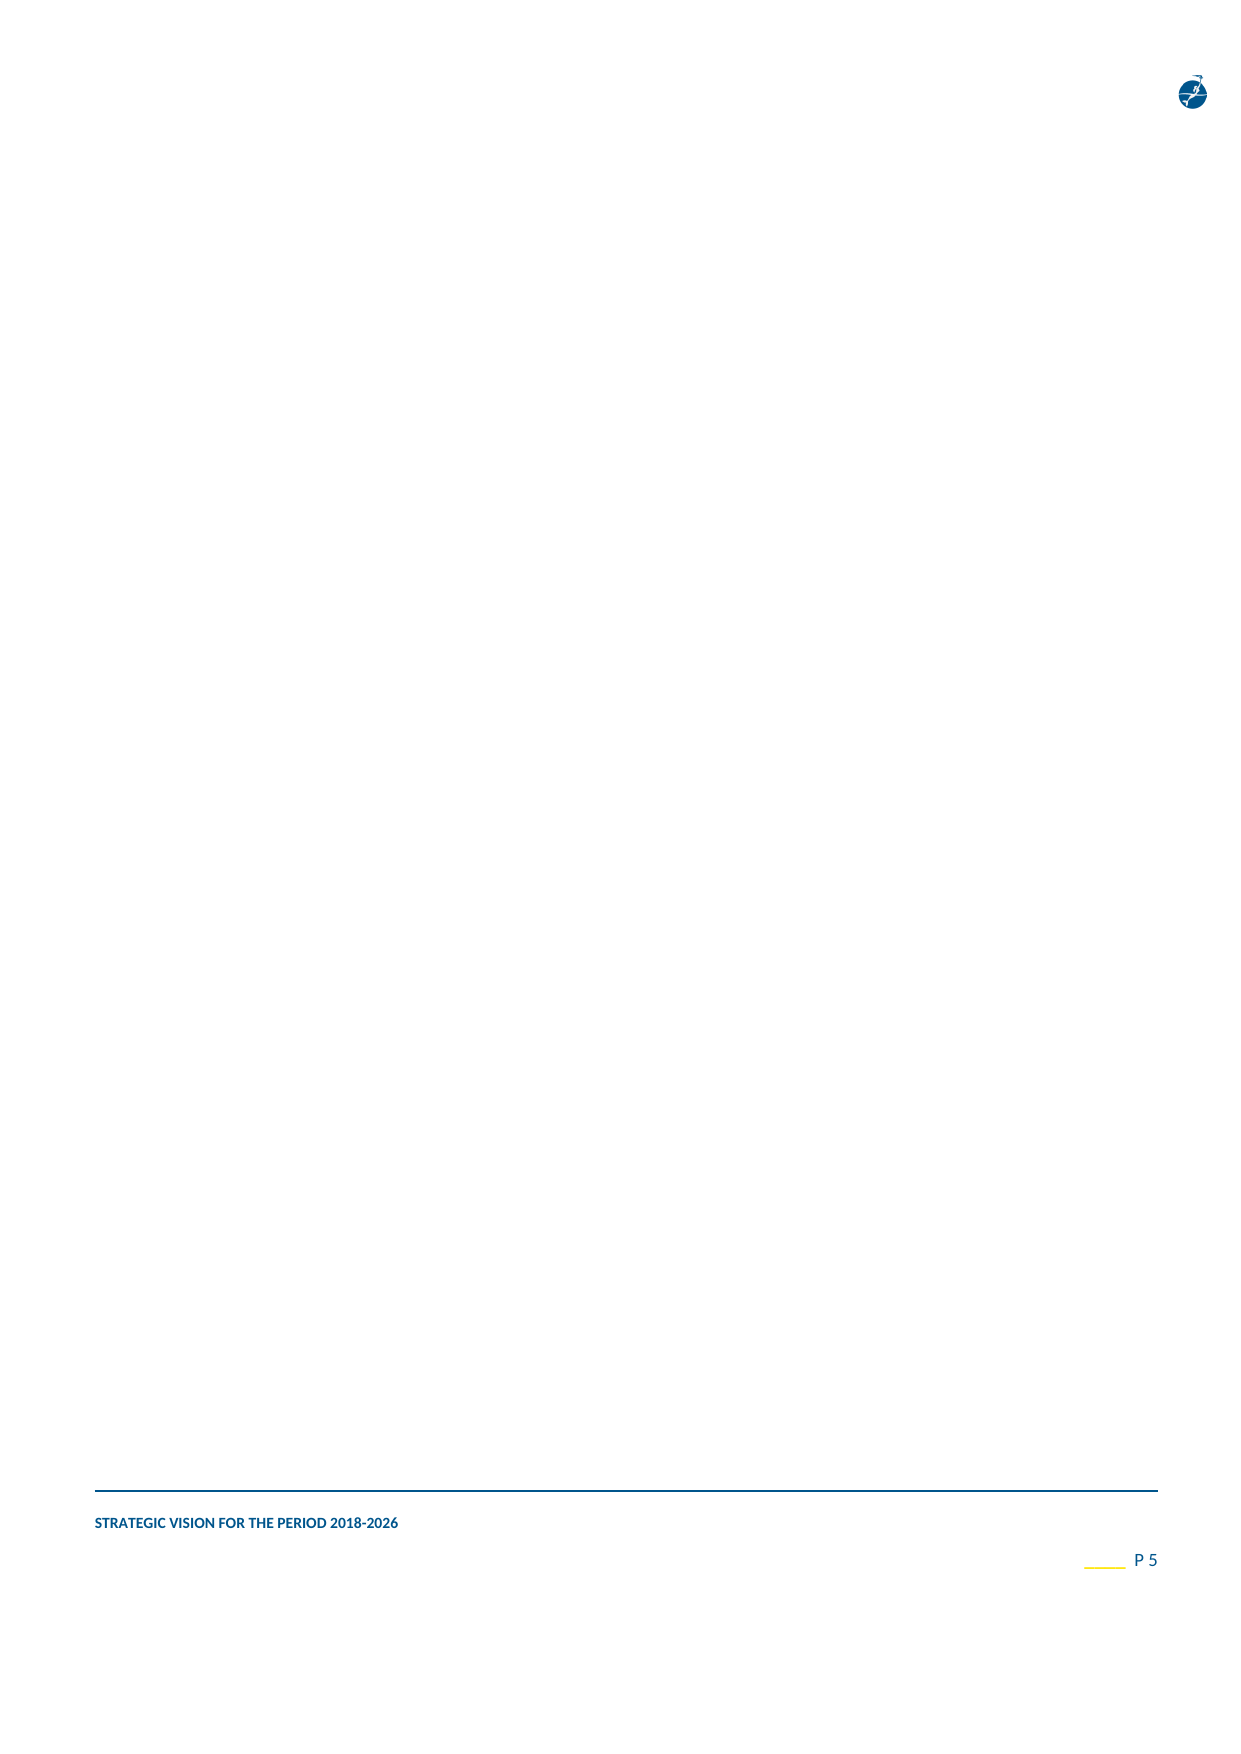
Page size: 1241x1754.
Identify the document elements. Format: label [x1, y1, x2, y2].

picture [1147, 25, 1241, 144]
